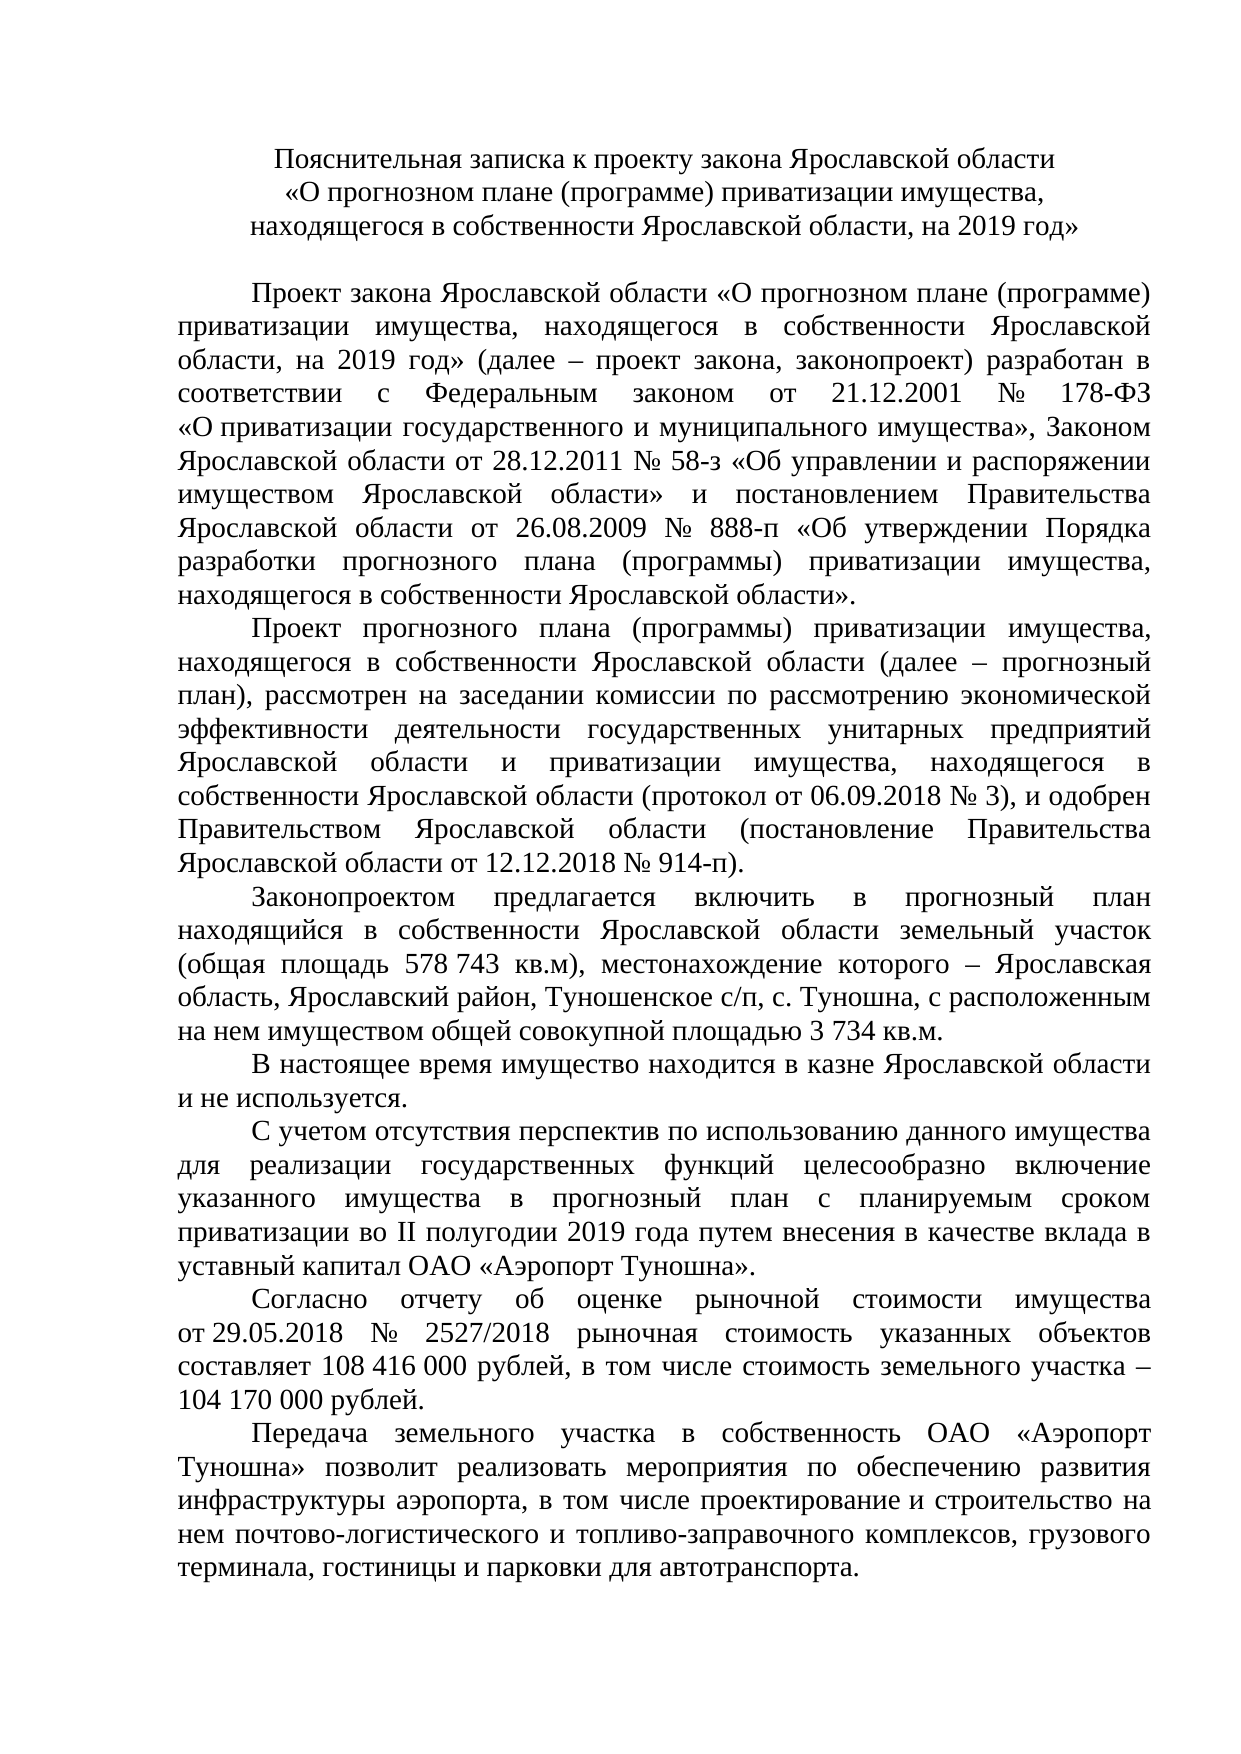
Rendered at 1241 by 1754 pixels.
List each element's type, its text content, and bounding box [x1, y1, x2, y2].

text Законопроектом предлагается включить в прогнозный план находящийся в собственности Ярославской области земельный участок (общая площадь 578 743 кв.м), местонахождение которого – Ярославская область, Ярославский район, Туношенское с/п, с. Туношна, с расположенным на нем имуществом общей совокупной площадью 3 734 кв.м. [177, 879, 1152, 1046]
text Передача земельного участка в собственность ОАО «Аэропорт Туношна» позволит реализовать мероприятия по обеспечению развития инфраструктуры аэропорта, в том числе проектирование и строительство на нем почтово-логистического и топливо-заправочного комплексов, грузового терминала, гостиницы и парковки для автотранспорта. [177, 1415, 1152, 1583]
text Проект закона Ярославской области «О прогнозном плане (программе) приватизации имущества, находящегося в собственности Ярославской области, на 2019 год» (далее – проект закона, законопроект) разработан в соответствии с Федеральным законом от 21.12.2001 № 178-ФЗ «О приватизации государственного и муниципального имущества», Законом Ярославской области от 28.12.2011 № 58-з «Об управлении и распоряжении имуществом Ярославской области» и постановлением Правительства Ярославской области от 26.08.2009 № 888-п «Об утверждении Порядка разработки прогнозного плана (программы) приватизации имущества, находящегося в собственности Ярославской области». [177, 275, 1152, 610]
text С учетом отсутствия перспектив по использованию данного имущества для реализации государственных функций целесообразно включение указанного имущества в прогнозный план с планируемым сроком приватизации во II полугодии 2019 года путем внесения в качестве вклада в уставный капитал ОАО «Аэропорт Туношна». [177, 1113, 1152, 1281]
text Пояснительная записка к проекту закона Ярославской области [177, 141, 1152, 174]
text В настоящее время имущество находится в казне Ярославской области и не используется. [177, 1046, 1152, 1113]
text Согласно отчету об оценке рыночной стоимости имущества от 29.05.2018 № 2527/2018 рыночная стоимость указанных объектов составляет 108 416 000 рублей, в том числе стоимость земельного участка – 104 170 000 рублей. [177, 1281, 1152, 1415]
text Проект прогнозного плана (программы) приватизации имущества, находящегося в собственности Ярославской области (далее – прогнозный план), рассмотрен на заседании комиссии по рассмотрению экономической эффективности деятельности государственных унитарных предприятий Ярославской области и приватизации имущества, находящегося в собственности Ярославской области (протокол от 06.09.2018 № 3), и одобрен Правительством Ярославской области (постановление Правительства Ярославской области от 12.12.2018 № 914-п). [177, 610, 1152, 879]
text находящегося в собственности Ярославской области, на 2019 год» [177, 208, 1152, 241]
text «О прогнозном плане (программе) приватизации имущества, [177, 174, 1152, 208]
